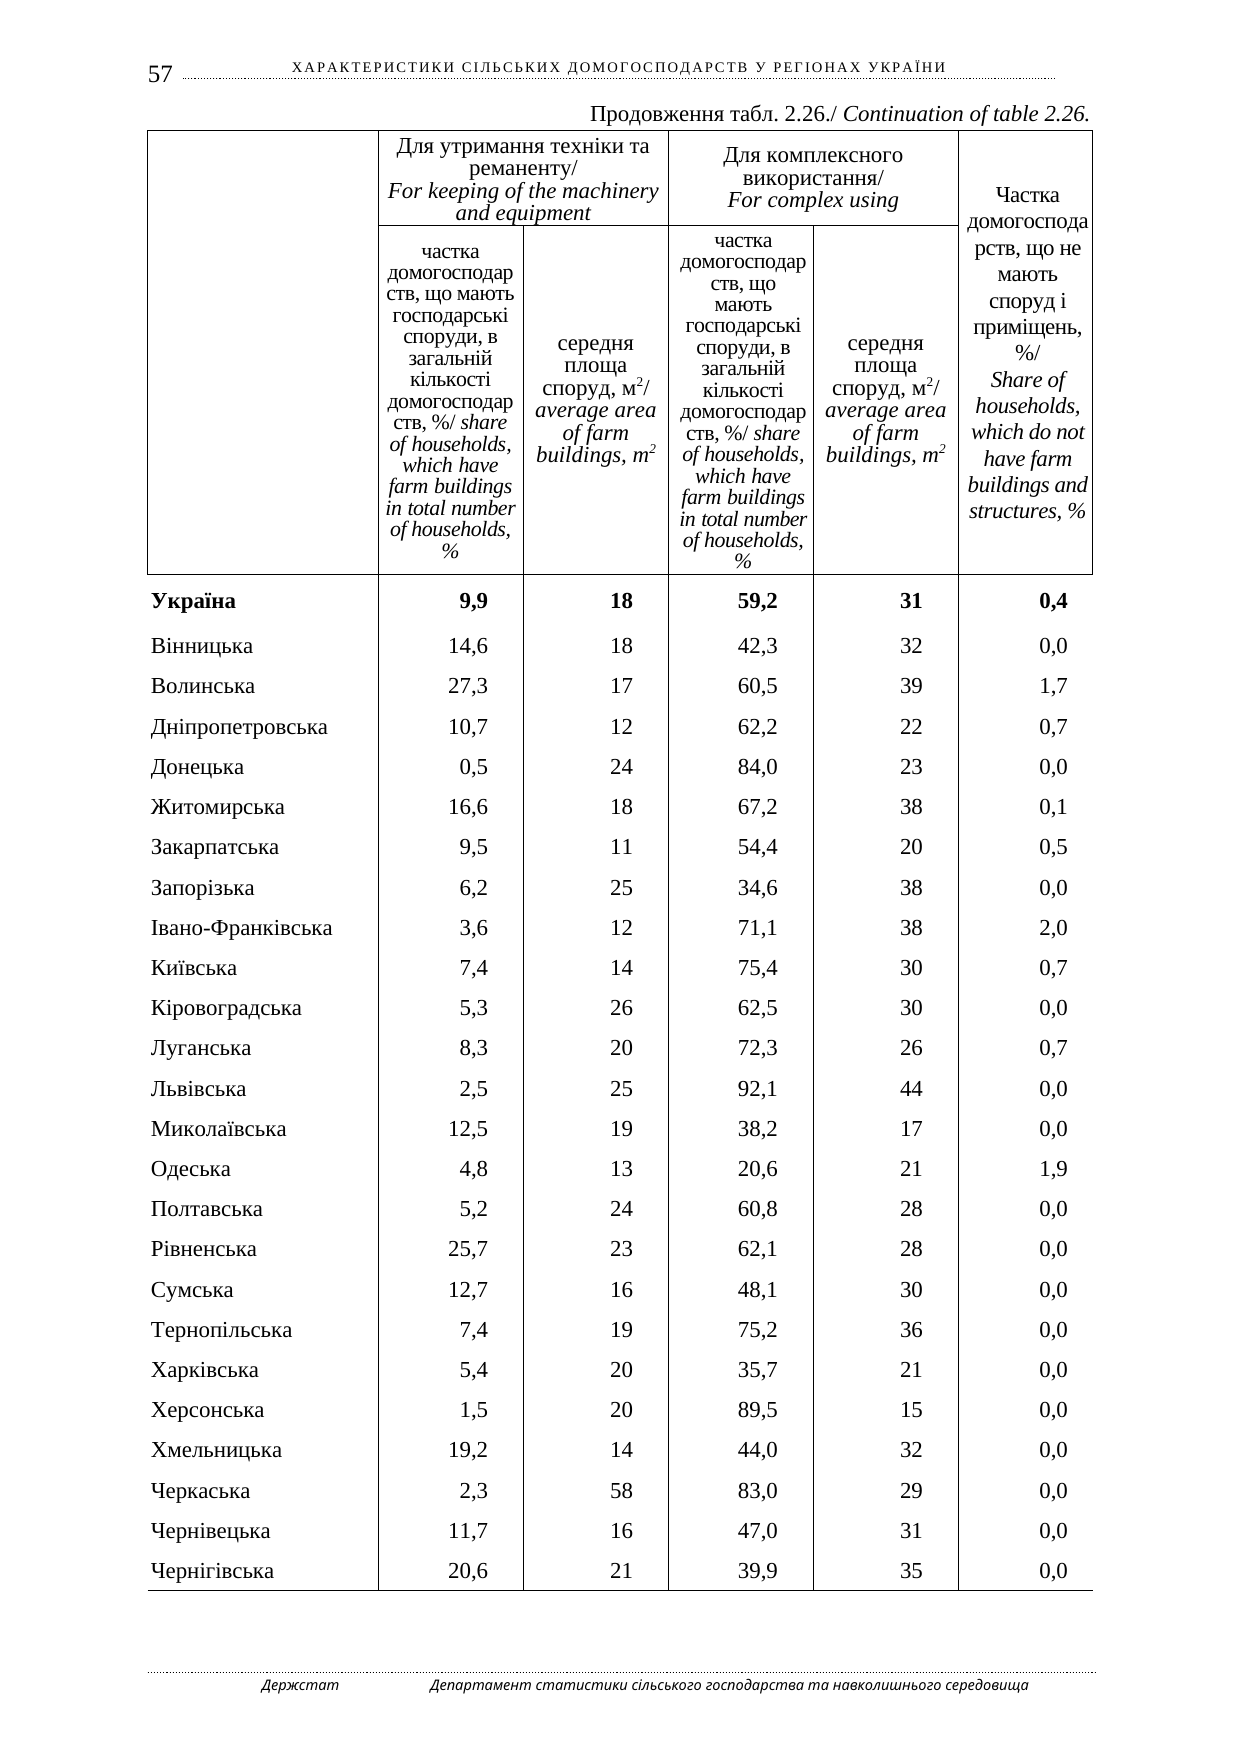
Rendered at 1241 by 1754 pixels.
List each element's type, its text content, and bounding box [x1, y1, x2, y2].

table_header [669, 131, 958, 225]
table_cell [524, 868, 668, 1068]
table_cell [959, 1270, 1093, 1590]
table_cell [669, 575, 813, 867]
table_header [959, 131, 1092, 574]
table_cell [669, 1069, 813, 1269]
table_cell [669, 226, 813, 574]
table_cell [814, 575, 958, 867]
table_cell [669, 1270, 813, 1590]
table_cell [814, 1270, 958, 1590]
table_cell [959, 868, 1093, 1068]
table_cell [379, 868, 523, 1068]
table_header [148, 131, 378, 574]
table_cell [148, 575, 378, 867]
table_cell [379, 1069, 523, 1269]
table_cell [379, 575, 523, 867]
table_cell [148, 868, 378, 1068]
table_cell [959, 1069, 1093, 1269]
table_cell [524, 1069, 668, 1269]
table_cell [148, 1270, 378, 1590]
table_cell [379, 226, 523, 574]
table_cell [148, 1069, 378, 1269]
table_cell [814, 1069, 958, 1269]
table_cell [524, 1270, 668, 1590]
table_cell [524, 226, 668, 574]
text Продовження табл. 2.26./ Continuation of table 2.26. [148, 100, 1090, 126]
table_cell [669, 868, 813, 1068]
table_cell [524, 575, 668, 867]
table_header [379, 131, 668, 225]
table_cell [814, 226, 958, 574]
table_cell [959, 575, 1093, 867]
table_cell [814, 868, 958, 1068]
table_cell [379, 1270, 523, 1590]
